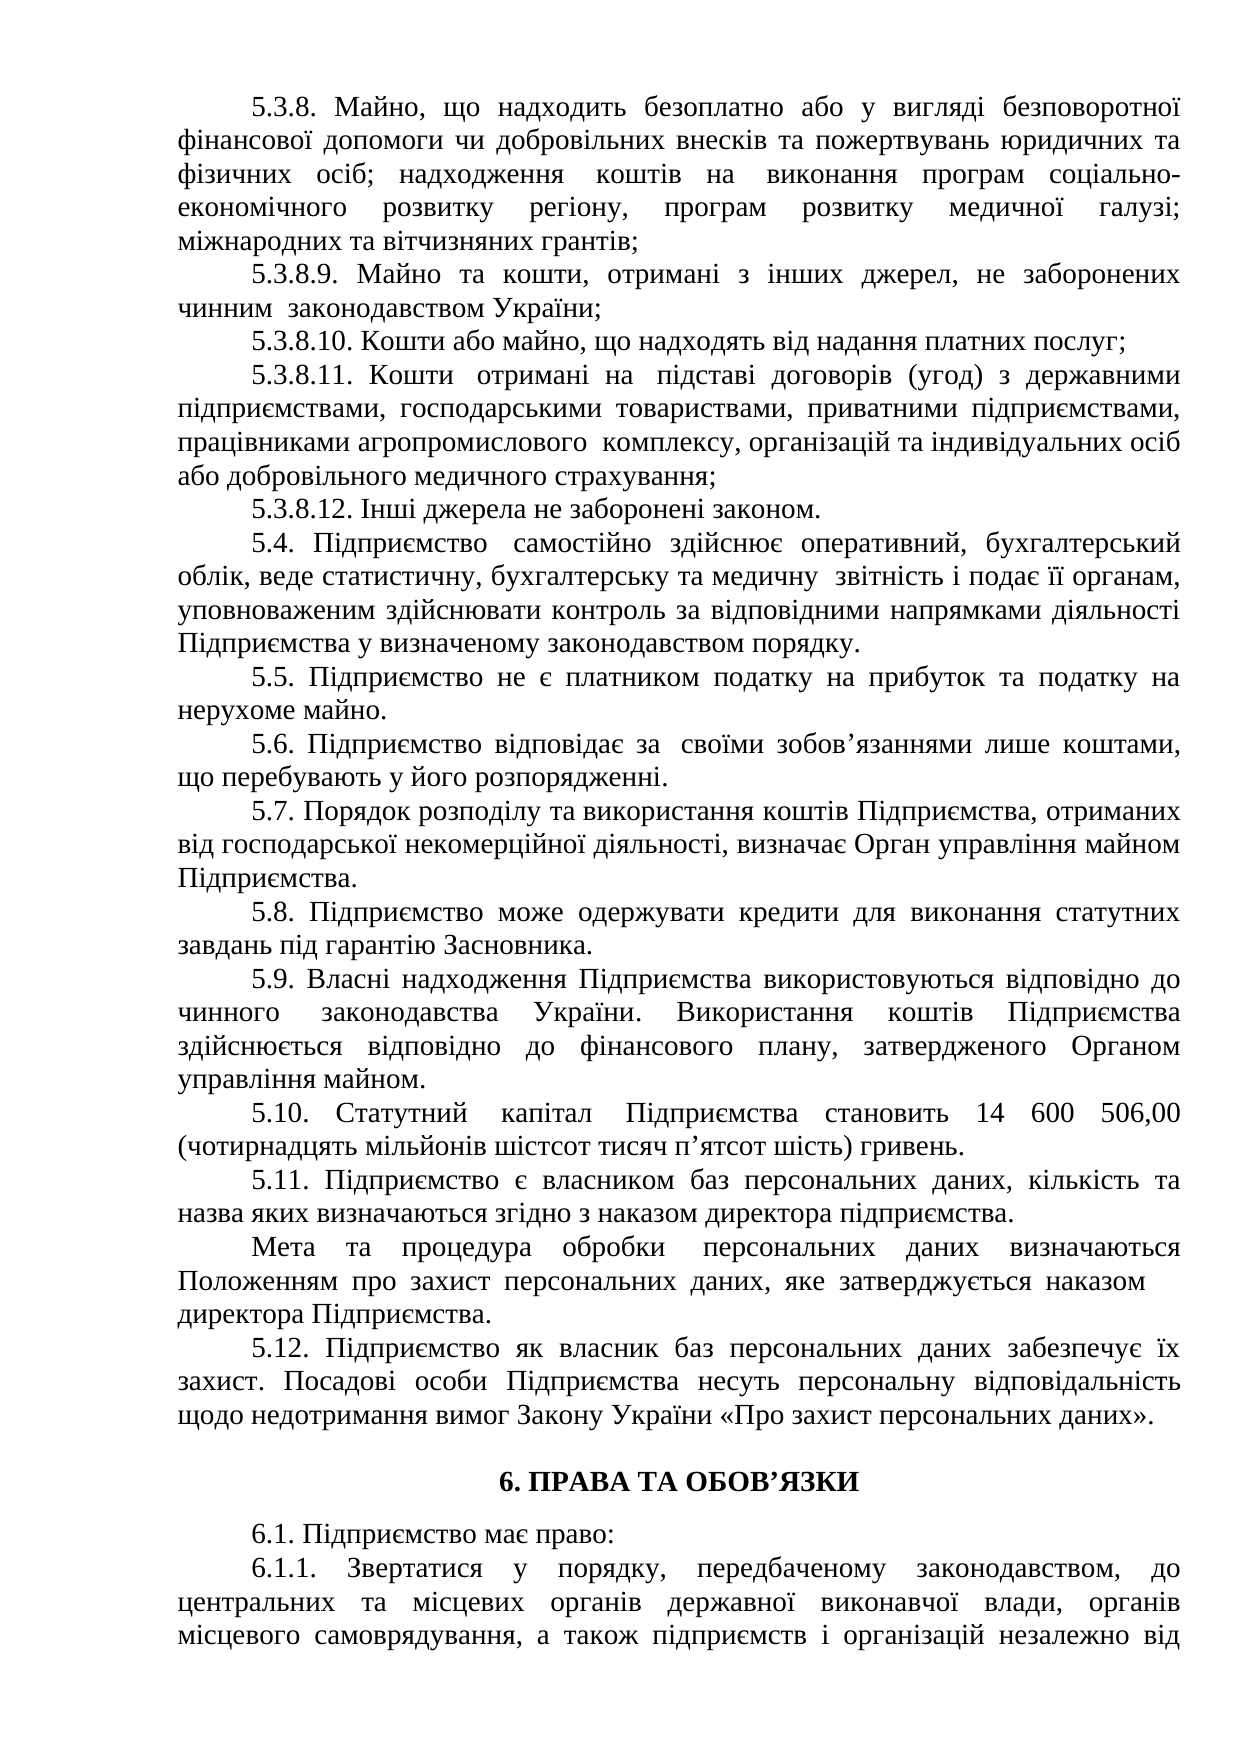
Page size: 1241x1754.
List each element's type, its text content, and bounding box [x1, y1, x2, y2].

text 5.3.8.10. Кошти або майно, що надходять від надання платних послуг; [177, 323, 1181, 357]
text 5.4. Підприємство самостійно здійснює оперативний, бухгалтерський облік, веде статистичну, бухгалтерську та медичну звітність і подає її органам, уповноваженим здійснювати контроль за відповідними напрямками діяльності Підприємства у визначеному законодавством порядку. [177, 525, 1181, 659]
text 5.6. Підприємство відповідає за своїми зобов’язаннями лише коштами, що перебувають у його розпорядженні. [177, 726, 1181, 793]
text 5.5. Підприємство не є платником податку на прибуток та податку на нерухоме майно. [177, 659, 1181, 726]
text 5.10. Статутний капітал Підприємства становить 14 600 506,00 (чотирнадцять мільйонів шістсот тисяч п’ятсот шість) гривень. [177, 1095, 1181, 1162]
text 5.8. Підприємство може одержувати кредити для виконання статутних завдань під гарантію Засновника. [177, 894, 1181, 961]
text 5.3.8.12. Інші джерела не заборонені законом. [177, 491, 1181, 525]
text Мета та процедура обробки персональних даних визначаються Положенням про захист персональних даних, яке затверджується наказом директора Підприємства. [177, 1229, 1181, 1330]
text 5.3.8.11. Кошти отримані на підставі договорів (угод) з державними підприємствами, господарськими товариствами, приватними підприємствами, працівниками агропромислового комплексу, організацій та індивідуальних осіб або добровільного медичного страхування; [177, 357, 1181, 491]
text 5.12. Підприємство як власник баз персональних даних забезпечує їх захист. Посадові особи Підприємства несуть персональну відповідальність щодо недотримання вимог Закону України «Про захист персональних даних». [177, 1330, 1181, 1430]
text 6.1. Підприємство має право: [177, 1517, 1181, 1550]
text 6. ПРАВА ТА ОБОВ’ЯЗКИ [177, 1464, 1181, 1497]
text 5.7. Порядок розподілу та використання коштів Підприємства, отриманих від господарської некомерційної діяльності, визначає Орган управління майном Підприємства. [177, 793, 1181, 894]
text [177, 1550, 1181, 1651]
text 5.9. Власні надходження Підприємства використовуються відповідно до чинного законодавства України. Використання коштів Підприємства здійснюється відповідно до фінансового плану, затвердженого Органом управління майном. [177, 961, 1181, 1095]
text 5.11. Підприємство є власником баз персональних даних, кількість та назва яких визначаються згідно з наказом директора підприємства. [177, 1162, 1181, 1229]
text 5.3.8.9. Майно та кошти, отримані з інших джерел, не заборонених чинним законодавством України; [177, 256, 1181, 323]
text 5.3.8. Майно, що надходить безоплатно або у вигляді безповоротної фінансової допомоги чи добровільних внесків та пожертвувань юридичних та фізичних осіб; надходження коштів на виконання програм соціально-економічного розвитку регіону, програм розвитку медичної галузі; міжнародних та вітчизняних грантів; [177, 89, 1181, 256]
